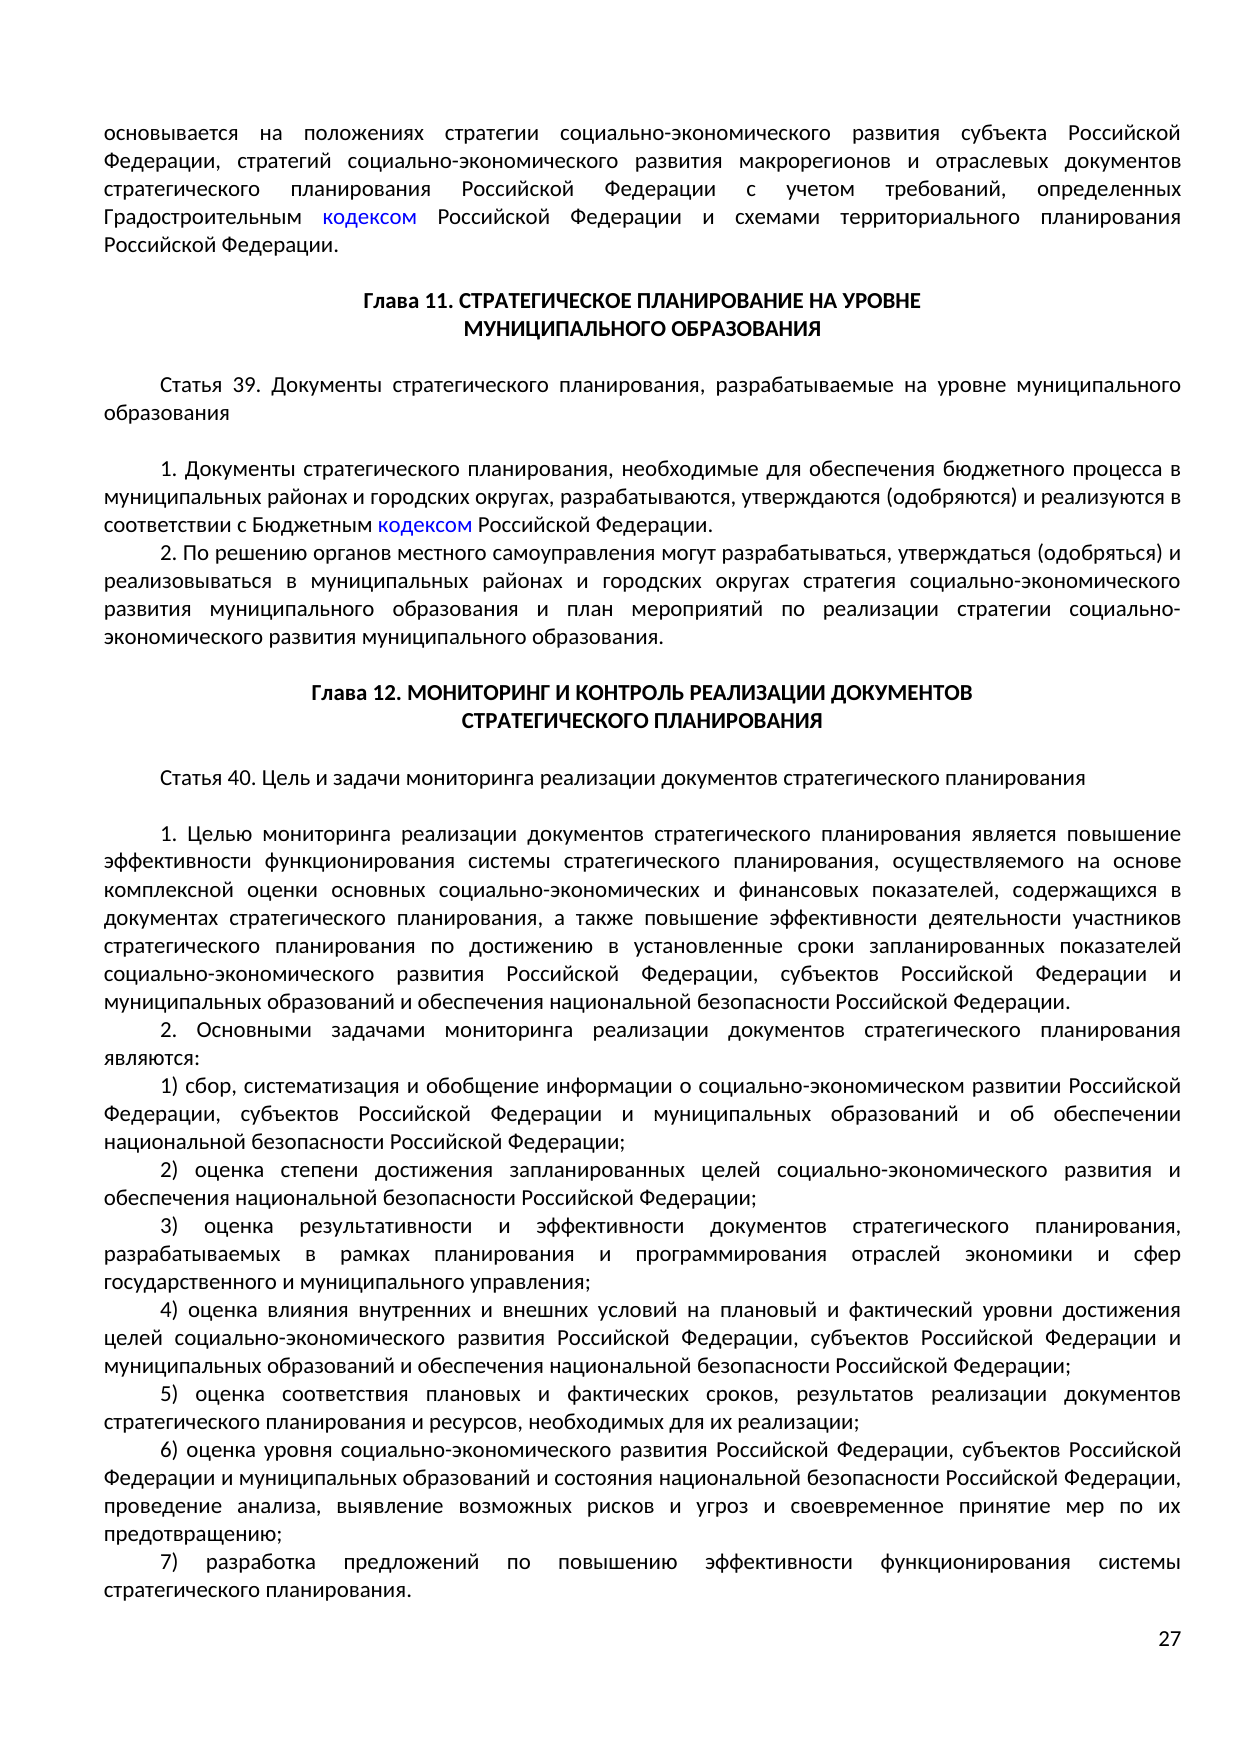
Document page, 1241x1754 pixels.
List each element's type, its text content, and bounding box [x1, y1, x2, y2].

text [103, 118, 1181, 258]
text 1) сбор, систематизация и обобщение информации о социально-экономическом развитии Российской Федерации, субъектов Российской Федерации и муниципальных образований и об обеспечении национальной безопасности Российской Федерации; [103, 1071, 1181, 1155]
text Глава 11. СТРАТЕГИЧЕСКОЕ ПЛАНИРОВАНИЕ НА УРОВНЕ [103, 286, 1181, 314]
text 5) оценка соответствия плановых и фактических сроков, результатов реализации документов стратегического планирования и ресурсов, необходимых для их реализации; [103, 1379, 1181, 1435]
text 2. По решению органов местного самоуправления могут разрабатываться, утверждаться (одобряться) и реализовываться в муниципальных районах и городских округах стратегия социально-экономического развития муниципального образования и план мероприятий по реализации стратегии социально-экономического развития муниципального образования. [103, 538, 1181, 651]
text 1. Документы стратегического планирования, необходимые для обеспечения бюджетного процесса в муниципальных районах и городских округах, разрабатываются, утверждаются (одобряются) и реализуются в соответствии с Бюджетным кодексом Российской Федерации. [103, 454, 1181, 538]
text МУНИЦИПАЛЬНОГО ОБРАЗОВАНИЯ [103, 314, 1181, 342]
text Глава 12. МОНИТОРИНГ И КОНТРОЛЬ РЕАЛИЗАЦИИ ДОКУМЕНТОВ [103, 678, 1181, 707]
text Статья 40. Цель и задачи мониторинга реализации документов стратегического планирования [103, 763, 1181, 791]
text Статья 39. Документы стратегического планирования, разрабатываемые на уровне муниципального образования [103, 370, 1181, 426]
text СТРАТЕГИЧЕСКОГО ПЛАНИРОВАНИЯ [103, 707, 1181, 734]
text 2) оценка степени достижения запланированных целей социально-экономического развития и обеспечения национальной безопасности Российской Федерации; [103, 1155, 1181, 1211]
text 3) оценка результативности и эффективности документов стратегического планирования, разрабатываемых в рамках планирования и программирования отраслей экономики и сфер государственного и муниципального управления; [103, 1211, 1181, 1295]
text 2. Основными задачами мониторинга реализации документов стратегического планирования являются: [103, 1015, 1181, 1071]
text 1. Целью мониторинга реализации документов стратегического планирования является повышение эффективности функционирования системы стратегического планирования, осуществляемого на основе комплексной оценки основных социально-экономических и финансовых показателей, содержащихся в документах стратегического планирования, а также повышение эффективности деятельности участников стратегического планирования по достижению в установленные сроки запланированных показателей социально-экономического развития Российской Федерации, субъектов Российской Федерации и муниципальных образований и обеспечения национальной безопасности Российской Федерации. [103, 819, 1181, 1015]
text 4) оценка влияния внутренних и внешних условий на плановый и фактический уровни достижения целей социально-экономического развития Российской Федерации, субъектов Российской Федерации и муниципальных образований и обеспечения национальной безопасности Российской Федерации; [103, 1295, 1181, 1379]
text 7) разработка предложений по повышению эффективности функционирования системы стратегического планирования. [103, 1547, 1181, 1603]
text 6) оценка уровня социально-экономического развития Российской Федерации, субъектов Российской Федерации и муниципальных образований и состояния национальной безопасности Российской Федерации, проведение анализа, выявление возможных рисков и угроз и своевременное принятие мер по их предотвращению; [103, 1435, 1181, 1547]
